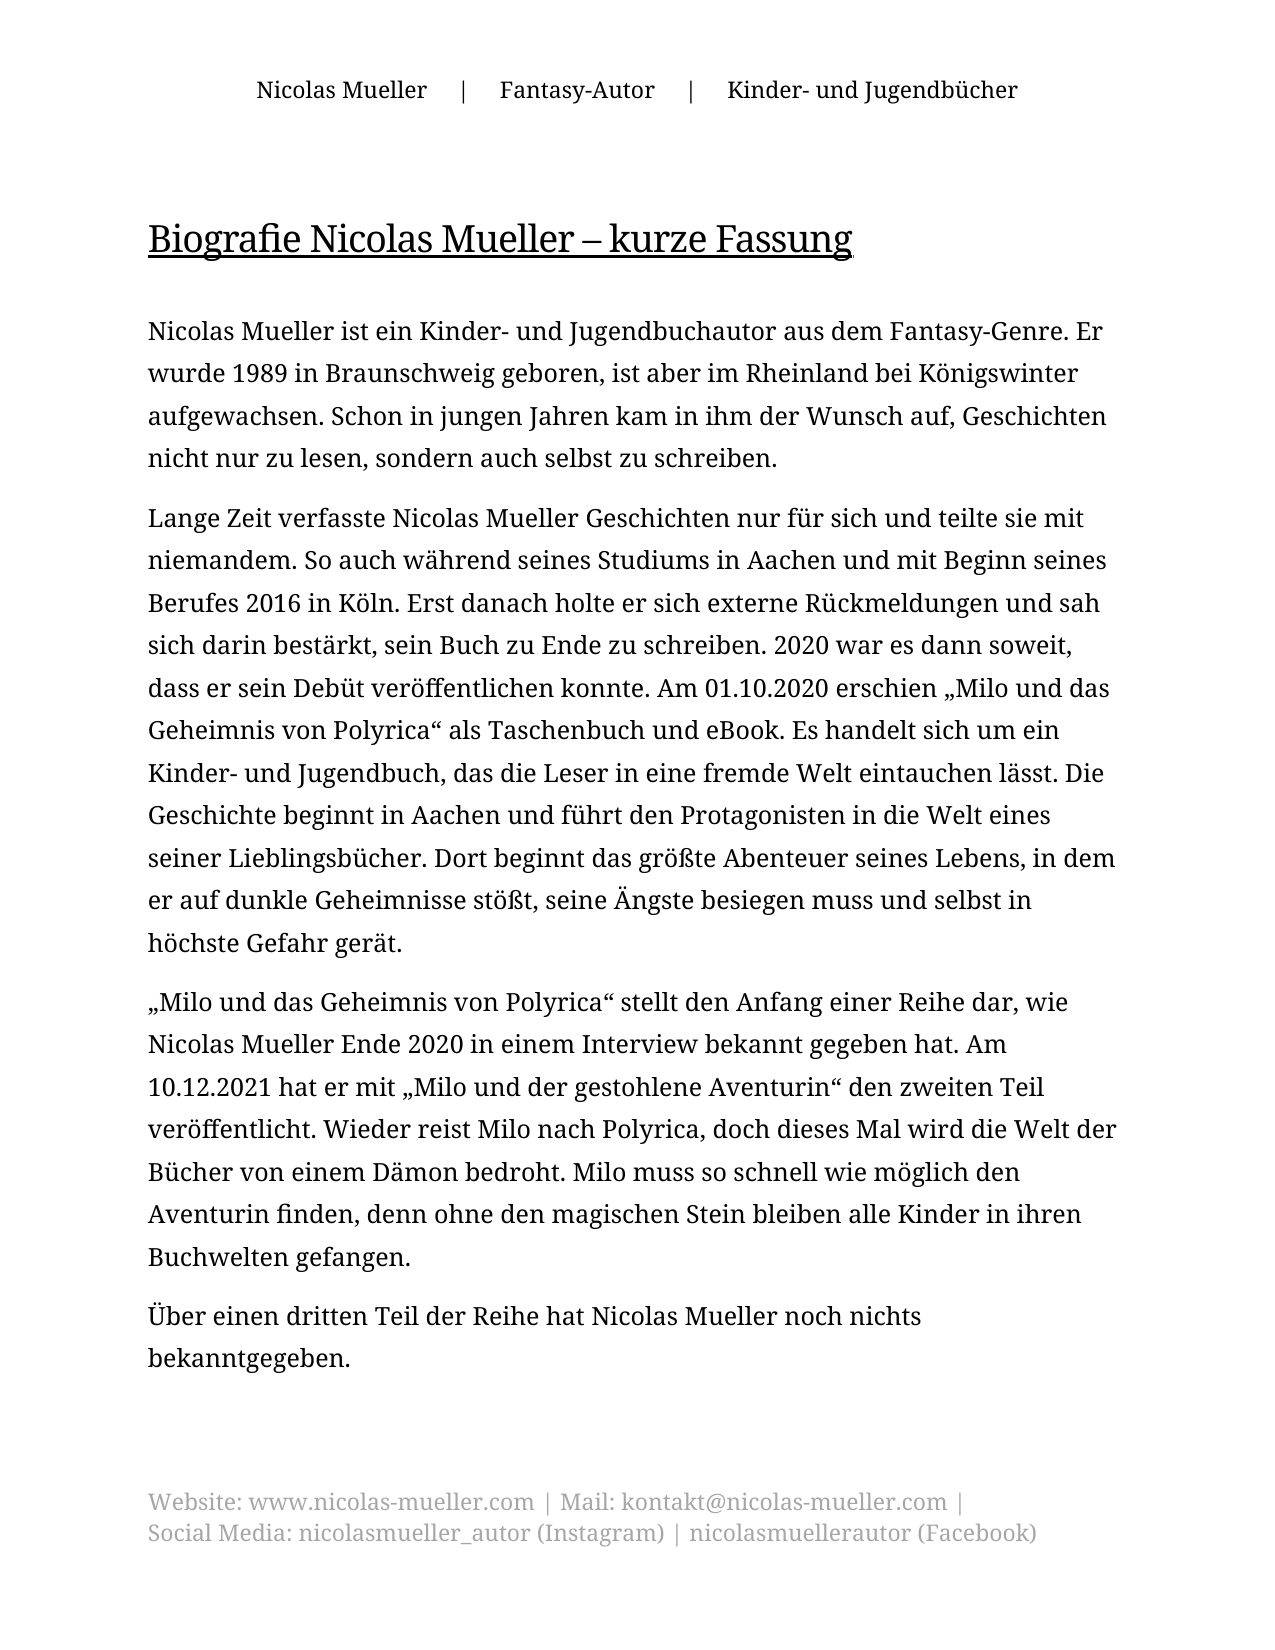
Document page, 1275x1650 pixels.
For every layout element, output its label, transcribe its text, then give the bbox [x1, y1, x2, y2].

text Über einen dritten Teil der Reihe hat Nicolas Mueller noch nichts bekanntgegeben. [148, 1298, 1127, 1375]
text Nicolas Mueller ist ein Kinder- und Jugendbuchautor aus dem Fantasy-Genre. Er wurde 1989 in Braunschweig geboren, ist aber im Rheinland bei Königswinter aufgewachsen. Schon in jungen Jahren kam in ihm der Wunsch auf, Geschichten nicht nur zu lesen, sondern auch selbst zu schreiben. [148, 313, 1127, 475]
text Lange Zeit verfasste Nicolas Mueller Geschichten nur für sich und teilte sie mit niemandem. So auch während seines Studiums in Aachen und mit Beginn seines Berufes 2016 in Köln. Erst danach holte er sich externe Rückmeldungen und sah sich darin bestärkt, sein Buch zu Ende zu schreiben. 2020 war es dann soweit, dass er sein Debüt veröffentlichen konnte. Am 01.10.2020 erschien „Milo und das Geheimnis von Polyrica“ als Taschenbuch und eBook. Es handelt sich um ein Kinder- und Jugendbuch, das die Leser in eine fremde Welt eintauchen lässt. Die Geschichte beginnt in Aachen und führt den Protagonisten in die Welt eines seiner Lieblingsbücher. Dort beginnt das größte Abenteuer seines Lebens, in dem er auf dunkle Geheimnisse stößt, seine Ängste besiegen muss und selbst in höchste Gefahr gerät. [148, 500, 1127, 959]
text „Milo und das Geheimnis von Polyrica“ stellt den Anfang einer Reihe dar, wie Nicolas Mueller Ende 2020 in einem Interview bekannt gegeben hat. Am 10.12.2021 hat er mit „Milo und der gestohlene Aventurin“ den zweiten Teil veröffentlicht. Wieder reist Milo nach Polyrica, doch dieses Mal wird die Welt der Bücher von einem Dämon bedroht. Milo muss so schnell wie möglich den Aventurin finden, denn ohne den magischen Stein bleiben alle Kinder in ihren Buchwelten gefangen. [148, 984, 1127, 1273]
title Biografie Nicolas Mueller – kurze Fassung [148, 212, 1127, 263]
